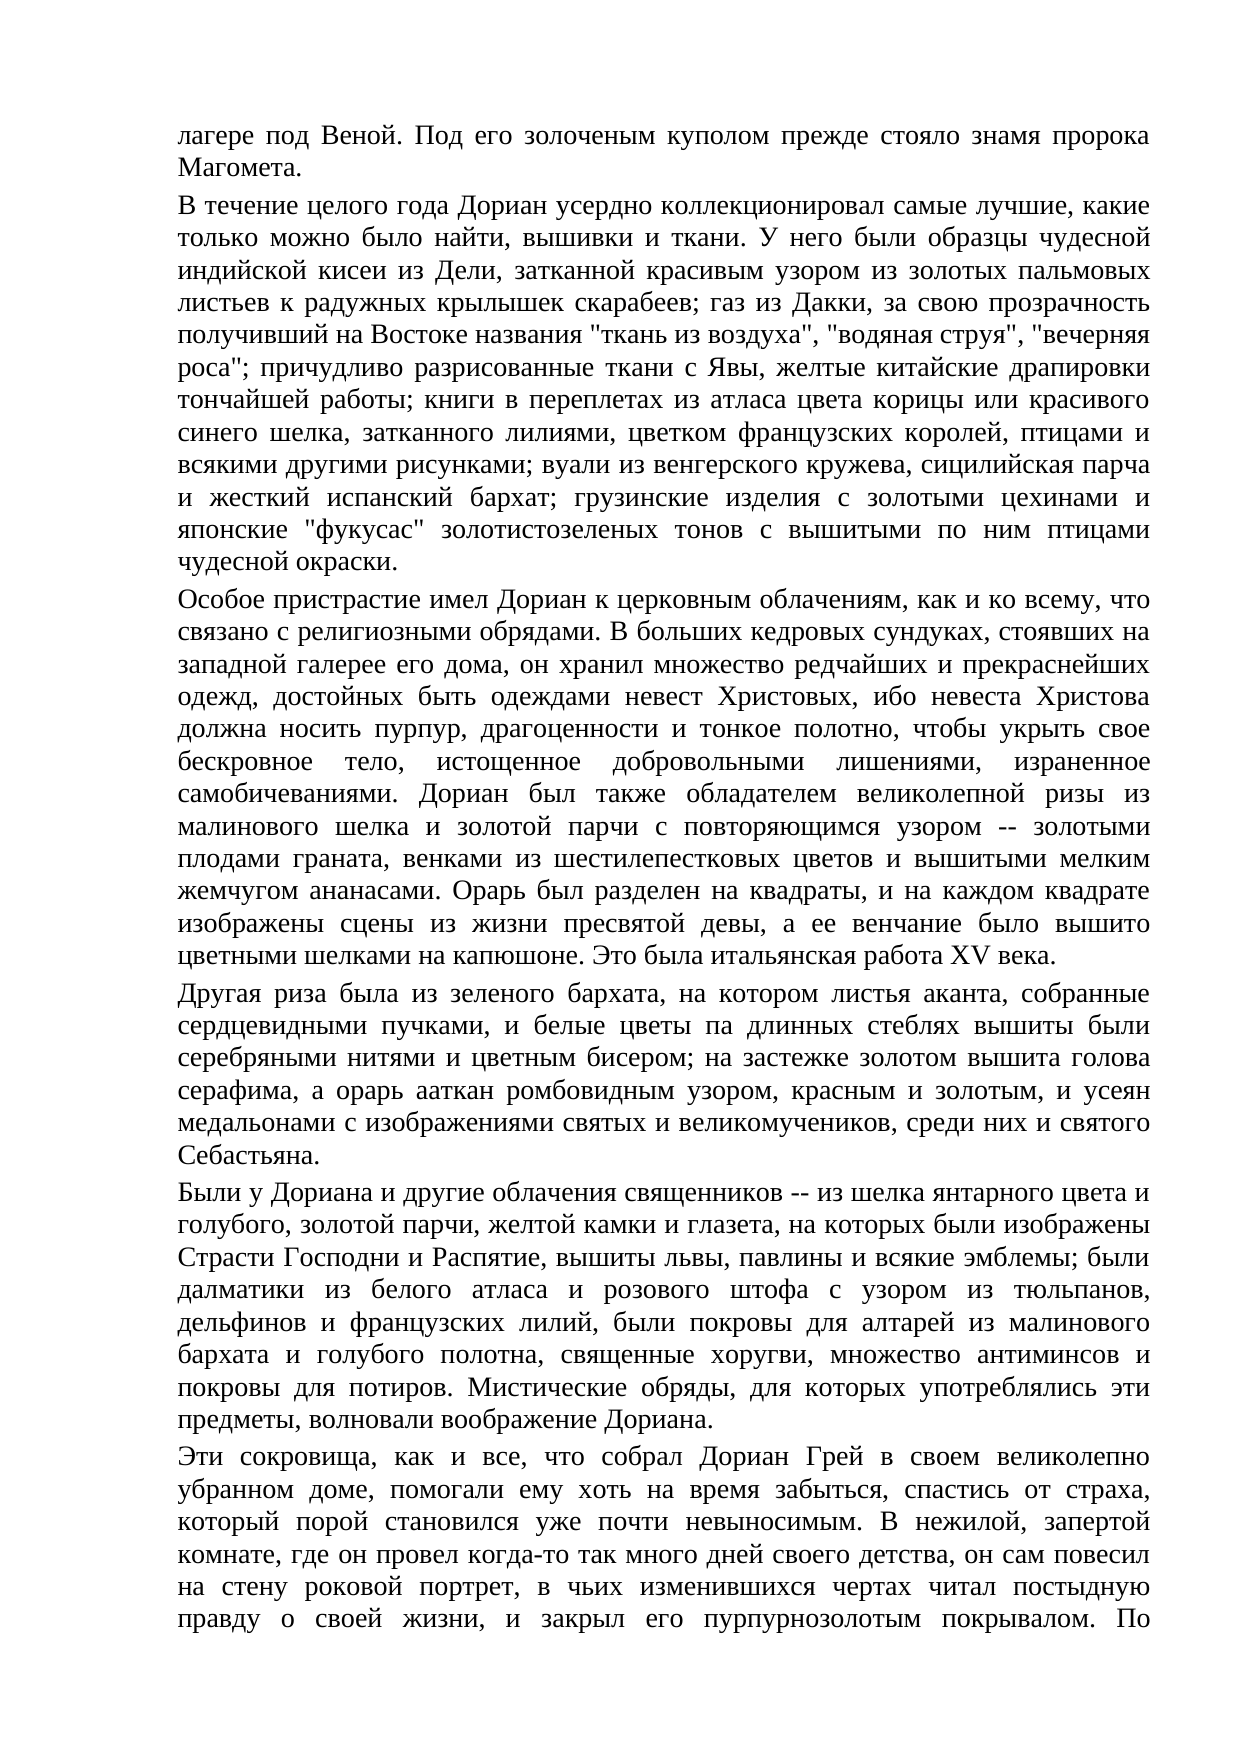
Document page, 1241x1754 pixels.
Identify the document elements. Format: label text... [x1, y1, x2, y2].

text В течение целого года Дориан усердно коллекционировал самые лучшие, какие только можно было найти, вышивки и ткани. У него были образцы чудесной индийской кисеи из Дели, затканной красивым узором из золотых пальмовых листьев к радужных крылышек скарабеев; газ из Дакки, за свою прозрачность получивший на Востоке названия "ткань из воздуха", "водяная струя", "вечерняя роса"; причудливо разрисованные ткани с Явы, желтые китайские драпировки тончайшей работы; книги в переплетах из атласа цвета корицы или красивого синего шелка, затканного лилиями, цветком французских королей, птицами и всякими другими рисунками; вуали из венгерского кружева, сицилийская парча и жесткий испанский бархат; грузинские изделия с золотыми цехинами и японские "фукусас" золотистозеленых тонов с вышитыми по ним птицами чудесной окраски. [177, 188, 1152, 577]
text Другая риза была из зеленого бархата, на котором листья аканта, собранные сердцевидными пучками, и белые цветы па длинных стеблях вышиты были серебряными нитями и цветным бисером; на застежке золотом вышита голова серафима, а орарь ааткан ромбовидным узором, красным и золотым, и усеян медальонами с изображениями святых и великомучеников, среди них и святого Себастьяна. [177, 976, 1152, 1170]
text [177, 118, 1152, 183]
text Особое пристрастие имел Дориан к церковным облачениям, как и ко всему, что связано с религиозными обрядами. В больших кедровых сундуках, стоявших на западной галерее его дома, он хранил множество редчайших и прекраснейших одежд, достойных быть одеждами невест Христовых, ибо невеста Христова должна носить пурпур, драгоценности и тонкое полотно, чтобы укрыть свое бескровное тело, истощенное добровольными лишениями, израненное самобичеваниями. Дориан был также обладателем великолепной ризы из малинового шелка и золотой парчи с повторяющимся узором -- золотыми плодами граната, венками из шестилепестковых цветов и вышитыми мелким жемчугом ананасами. Орарь был разделен на квадраты, и на каждом квадрате изображены сцены из жизни пресвятой девы, а ее венчание было вышито цветными шелками на капюшоне. Это была итальянская работа XV века. [177, 582, 1152, 971]
text Были у Дориана и другие облачения священников -- из шелка янтарного цвета и голубого, золотой парчи, желтой камки и глазета, на которых были изображены Страсти Господни и Распятие, вышиты львы, павлины и всякие эмблемы; были далматики из белого атласа и розового штофа с узором из тюльпанов, дельфинов и французских лилий, были покровы для алтарей из малинового бархата и голубого полотна, священные хоругви, множество антиминсов и покровы для потиров. Мистические обряды, для которых употреблялись эти предметы, волновали воображение Дориана. [177, 1175, 1152, 1434]
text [177, 1439, 1152, 1634]
